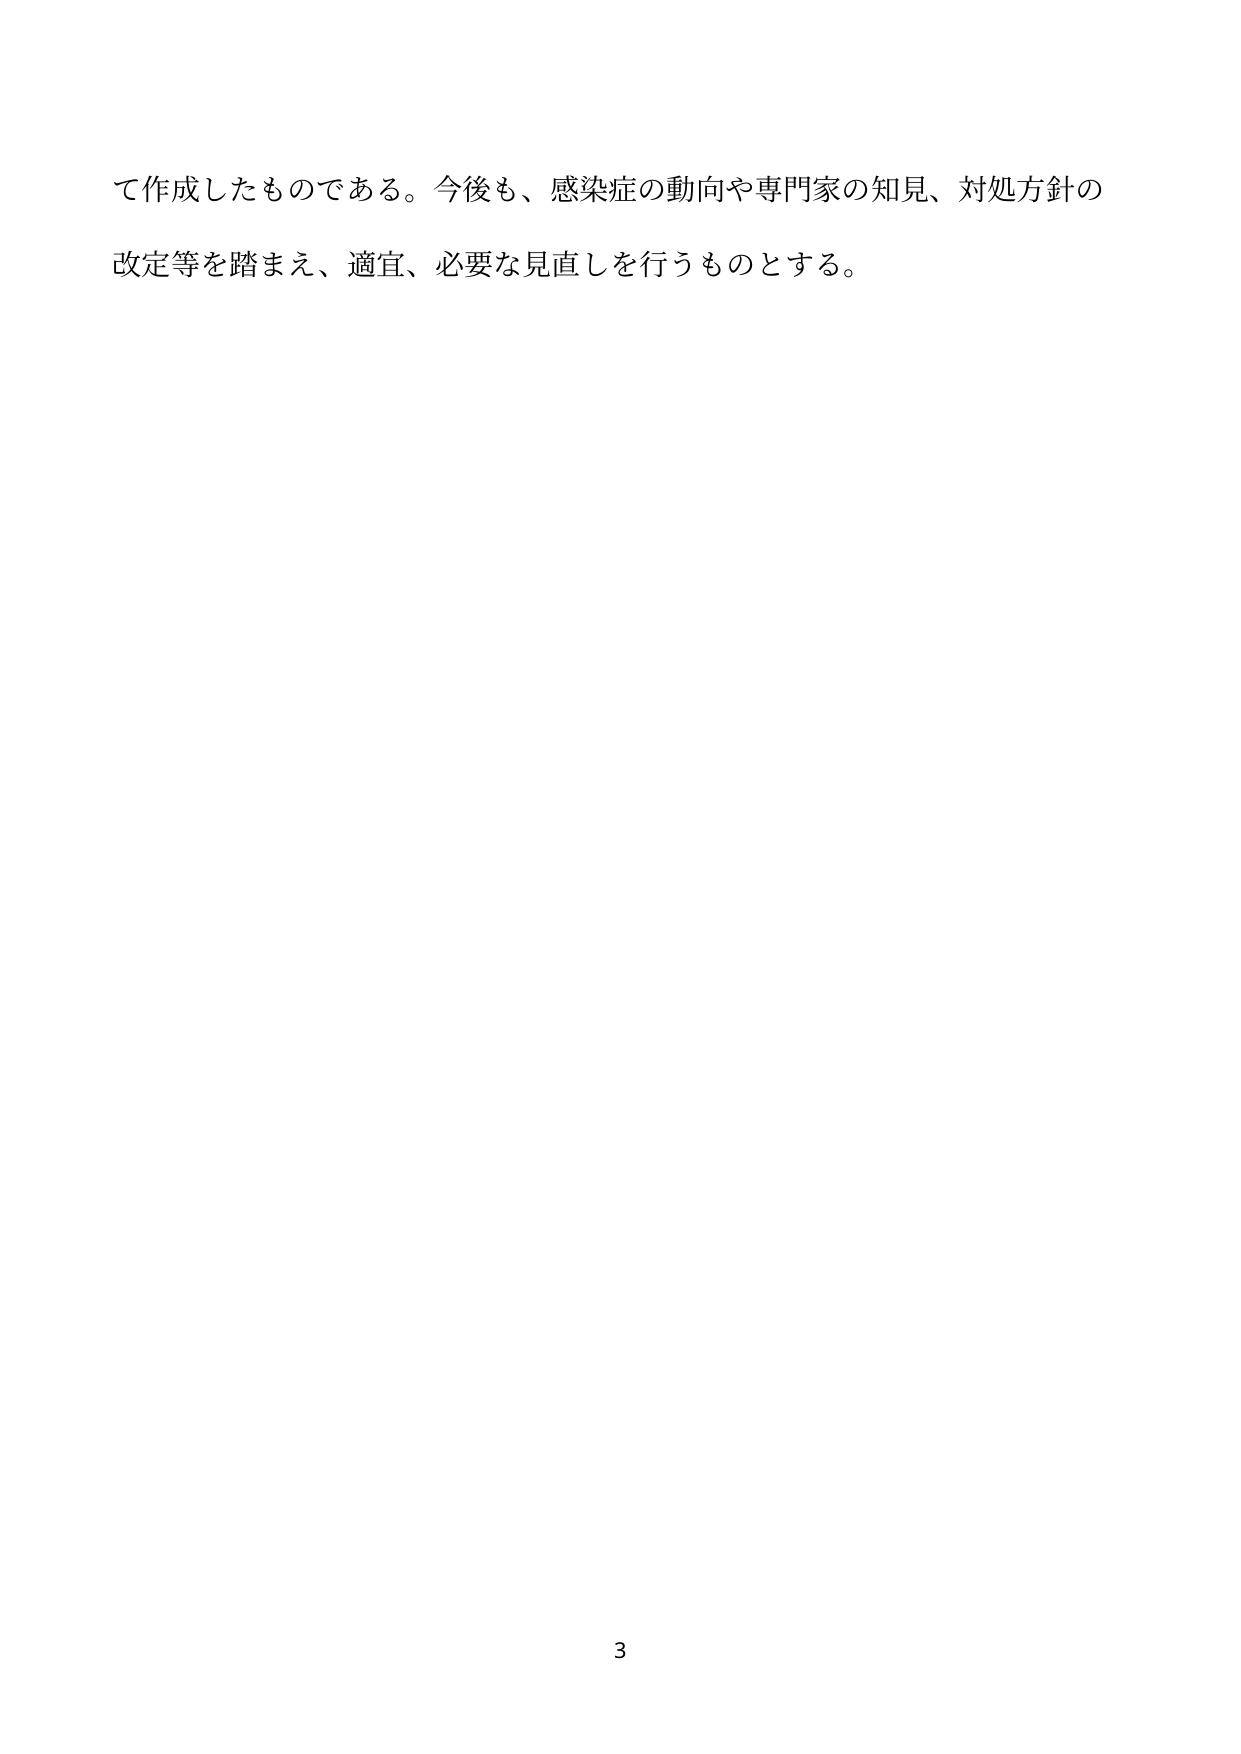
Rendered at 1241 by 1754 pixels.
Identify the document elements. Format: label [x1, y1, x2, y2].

text [112, 150, 1128, 300]
